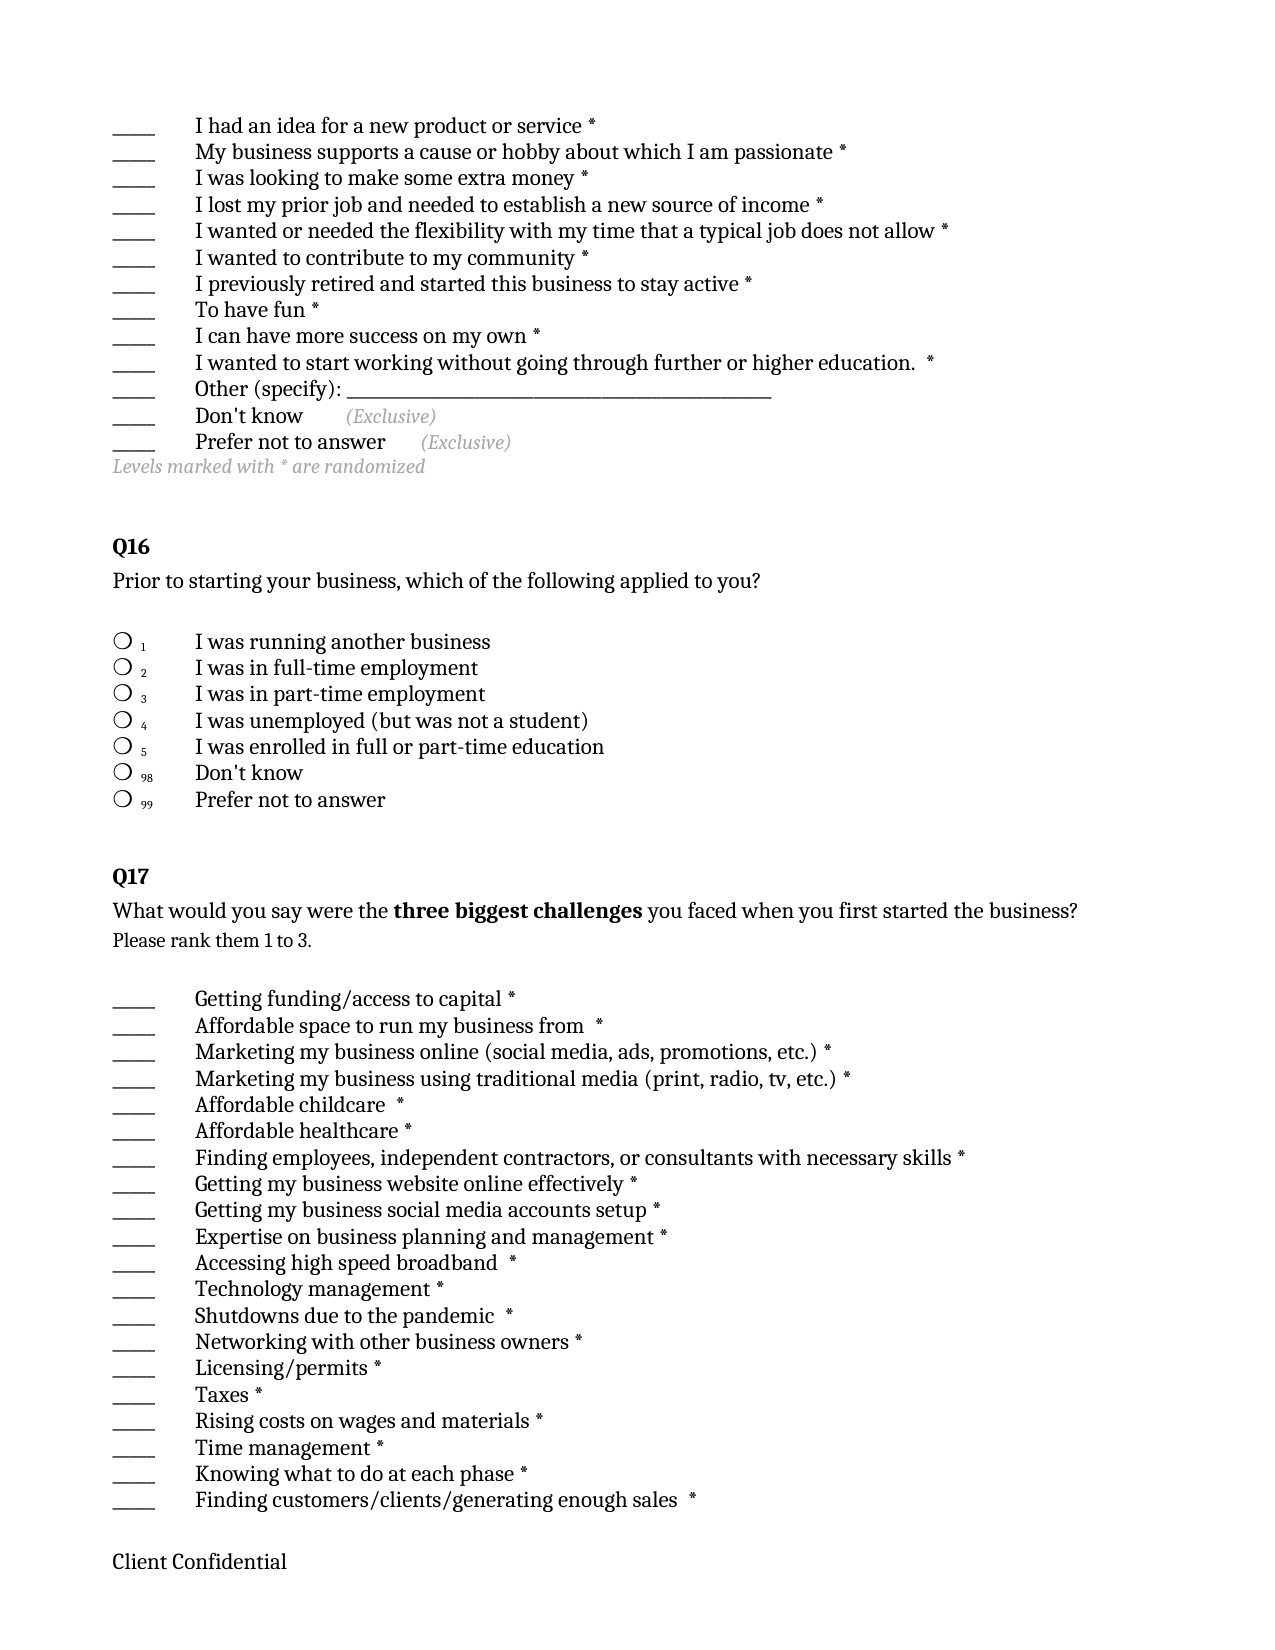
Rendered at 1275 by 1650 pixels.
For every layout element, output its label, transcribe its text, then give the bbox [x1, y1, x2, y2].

table_cell Rising costs on wages and materials * [184, 1408, 1151, 1434]
table_cell Taxes * [184, 1382, 1151, 1408]
table_cell _____ [101, 1065, 184, 1092]
table_cell I was looking to make some extra money * [184, 165, 1151, 192]
table_cell Technology management * [184, 1276, 1151, 1302]
table_cell _____ [101, 1382, 184, 1408]
table_cell _____ [101, 1408, 184, 1434]
table_cell Affordable space to run my business from * [184, 1013, 1151, 1039]
table_cell I was in full-time employment [184, 655, 1151, 681]
table_cell Expertise on business planning and management * [184, 1224, 1151, 1250]
table_cell _____ [101, 376, 184, 402]
table_cell I wanted to contribute to my community * [184, 244, 1151, 271]
table_cell _____ [101, 1329, 184, 1355]
table_cell _____ [101, 1171, 184, 1197]
table_cell Licensing/permits * [184, 1355, 1151, 1382]
text Q17 [112, 864, 1162, 890]
table_cell ❍ 4 [101, 708, 184, 734]
table_cell I previously retired and started this business to stay active * [184, 271, 1151, 297]
text Levels marked with * are randomized [112, 455, 1162, 479]
table_cell Affordable childcare * [184, 1092, 1151, 1118]
text Prior to starting your business, which of the following applied to you? [112, 568, 1162, 624]
table_header _____ [101, 986, 184, 1013]
table_cell _____ [101, 1303, 184, 1329]
table_cell _____ [101, 1276, 184, 1302]
table_cell Knowing what to do at each phase * [184, 1461, 1151, 1487]
table_cell _____ [101, 403, 184, 429]
table_cell _____ [101, 139, 184, 165]
table_cell _____ [101, 1355, 184, 1382]
table_header ❍ 1 [101, 629, 184, 655]
table_cell _____ [101, 323, 184, 350]
table_cell I lost my prior job and needed to establish a new source of income * [184, 192, 1151, 218]
table_cell Marketing my business online (social media, ads, promotions, etc.) * [184, 1039, 1151, 1065]
table_cell _____ [101, 1039, 184, 1065]
table_cell _____ [101, 244, 184, 271]
table_cell _____ [101, 1092, 184, 1118]
table_cell Getting my business social media accounts setup * [184, 1197, 1151, 1223]
table_cell _____ [101, 113, 184, 139]
table_cell Affordable healthcare * [184, 1118, 1151, 1144]
table_cell _____ [101, 1118, 184, 1144]
table_cell _____ [101, 271, 184, 297]
table_cell _____ [101, 1487, 184, 1513]
table_cell ❍ 98 [101, 760, 184, 787]
table_cell My business supports a cause or hobby about which I am passionate * [184, 139, 1151, 165]
table_header I was running another business [184, 629, 1151, 655]
table_cell ❍ 3 [101, 681, 184, 707]
table_cell _____ [101, 1250, 184, 1276]
table_cell I was unemployed (but was not a student) [184, 708, 1151, 734]
table_cell Don't know [184, 760, 1151, 787]
table_cell _____ [101, 1434, 184, 1461]
table_cell I wanted to start working without going through further or higher education. * [184, 350, 1151, 376]
table_cell Finding employees, independent contractors, or consultants with necessary skills * [184, 1144, 1151, 1171]
table_cell Prefer not to answer [184, 787, 1151, 813]
table_cell Accessing high speed broadband * [184, 1250, 1151, 1276]
table_cell ❍ 5 [101, 734, 184, 760]
table_cell To have fun * [184, 297, 1151, 323]
text Q16 [112, 534, 1162, 560]
table_cell Finding customers/clients/generating enough sales * [184, 1487, 1151, 1513]
table_cell _____ [101, 1013, 184, 1039]
table_cell Time management * [184, 1434, 1151, 1461]
table_cell ❍ 2 [101, 655, 184, 681]
table_header Getting funding/access to capital * [184, 986, 1151, 1013]
table_cell Marketing my business using traditional media (print, radio, tv, etc.) * [184, 1065, 1151, 1092]
table_cell _____ [101, 297, 184, 323]
table_cell Shutdowns due to the pandemic * [184, 1303, 1151, 1329]
table_cell _____ [101, 1461, 184, 1487]
table_cell Don't know (Exclusive) [184, 403, 1151, 429]
table_cell _____ [101, 1197, 184, 1223]
table_cell _____ [101, 165, 184, 192]
table_cell I was enrolled in full or part-time education [184, 734, 1151, 760]
table_cell I can have more success on my own * [184, 323, 1151, 350]
table_cell _____ [101, 1224, 184, 1250]
table_cell _____ [101, 350, 184, 376]
table_cell Prefer not to answer (Exclusive) [184, 429, 1151, 455]
table_cell Getting my business website online effectively * [184, 1171, 1151, 1197]
table_cell _____ [101, 429, 184, 455]
table_cell I had an idea for a new product or service * [184, 113, 1151, 139]
table_cell Other (specify): __________________________________________________ [184, 376, 1151, 402]
table_cell I was in part-time employment [184, 681, 1151, 707]
table_cell _____ [101, 192, 184, 218]
table_cell Networking with other business owners * [184, 1329, 1151, 1355]
table_cell _____ [101, 1144, 184, 1171]
text What would you say were the three biggest challenges you faced when you first started the business? Please rank them 1 to 3. [112, 898, 1162, 982]
table_cell I wanted or needed the flexibility with my time that a typical job does not allow * [184, 218, 1151, 244]
table_cell ❍ 99 [101, 787, 184, 813]
table_cell _____ [101, 218, 184, 244]
